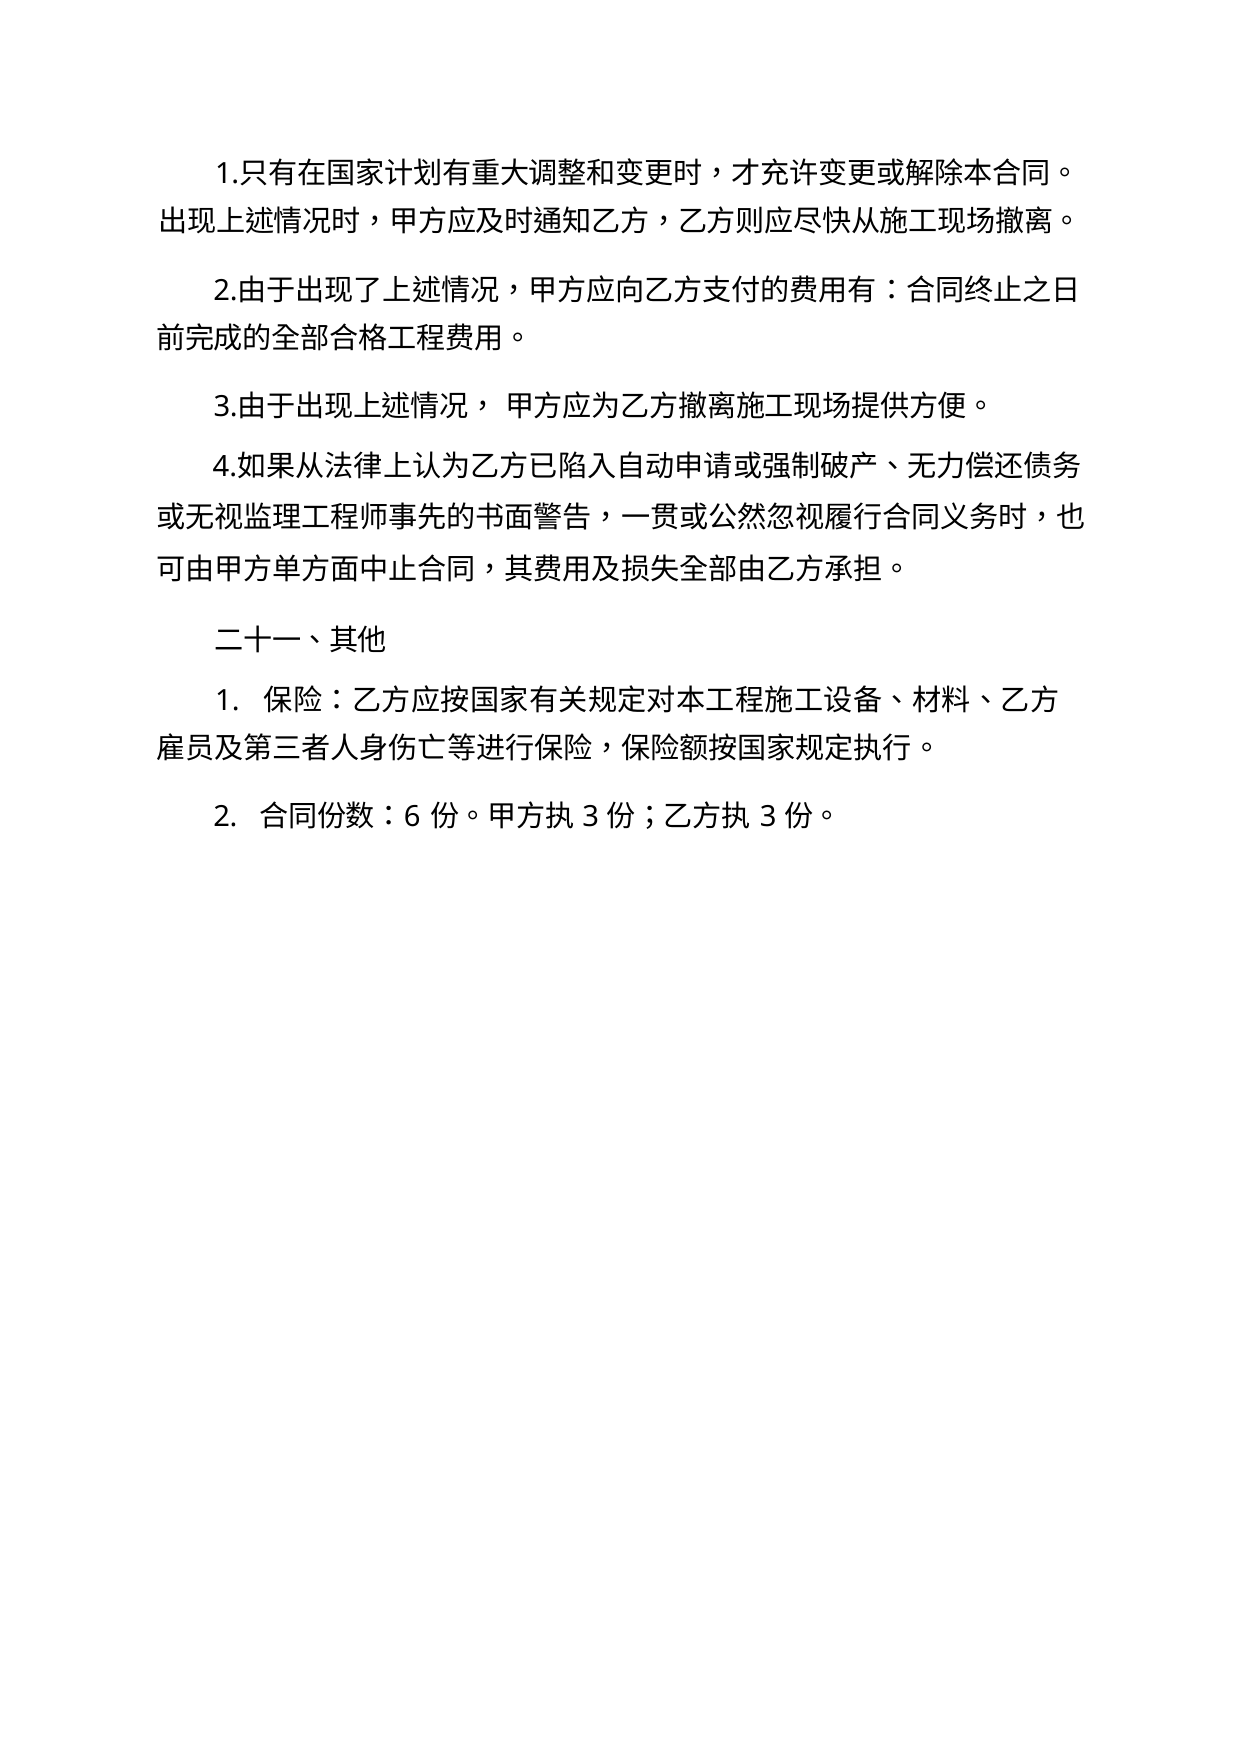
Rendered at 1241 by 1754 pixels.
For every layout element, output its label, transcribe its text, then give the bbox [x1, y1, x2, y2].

text 2. 合同份数：6 份。甲方执 3 份；乙方执 3 份。 [213, 797, 1087, 834]
text 2.由于出现了上述情况，甲方应向乙方支付的费用有：合同终止之日 前完成的全部合格工程费用。 [156, 269, 1087, 357]
text 3.由于出现上述情况， 甲方应为乙方撤离施工现场提供方便。 [213, 387, 1087, 423]
text 二十一、其他 [214, 621, 1087, 658]
text 4.如果从法律上认为乙方已陷入自动申请或强制破产、无力偿还债务 或无视监理工程师事先的书面警告，一贯或公然忽视履行合同义务时，也 可由甲方单方面中止合同，其费用及损失全部由乙方承担。 [156, 445, 1087, 588]
text 1. 保险：乙方应按国家有关规定对本工程施工设备、材料、乙方 雇员及第三者人身伤亡等进行保险，保险额按国家规定执行。 [156, 679, 1087, 767]
text 1.只有在国家计划有重大调整和变更时，才充许变更或解除本合同。 出现上述情况时，甲方应及时通知乙方，乙方则应尽快从施工现场撤离。 [158, 152, 1083, 239]
